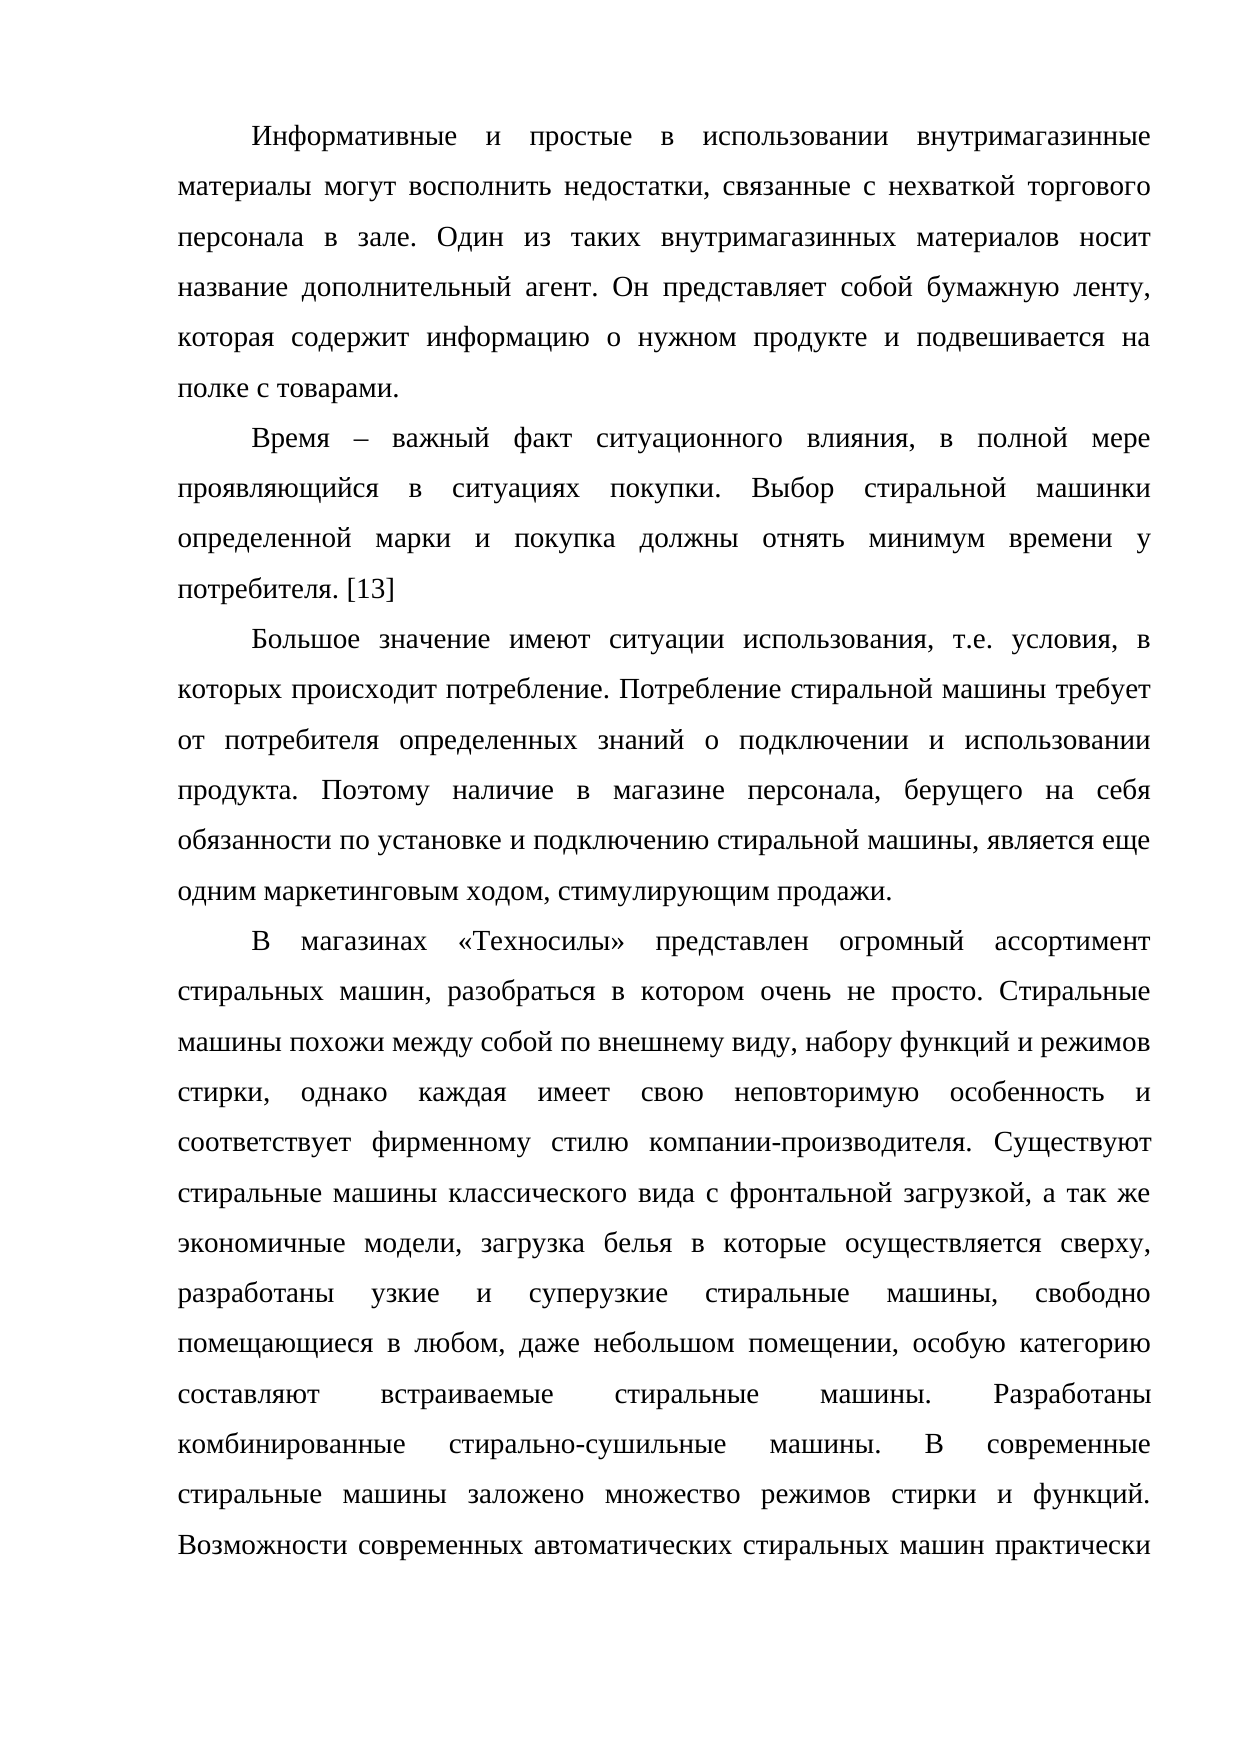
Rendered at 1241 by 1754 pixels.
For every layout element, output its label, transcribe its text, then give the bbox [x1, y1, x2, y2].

text Большое значение имеют ситуации использования, т.е. условия, в которых происходит потребление. Потребление стиральной машины требует от потребителя определенных знаний о подключении и использовании продукта. Поэтому наличие в магазине персонала, берущего на себя обязанности по установке и подключению стиральной машины, является еще одним маркетинговым ходом, стимулирующим продажи. [177, 621, 1152, 906]
text Время – важный факт ситуационного влияния, в полной мере проявляющийся в ситуациях покупки. Выбор стиральной машинки определенной марки и покупка должны отнять минимум времени у потребителя. [13] [177, 420, 1152, 604]
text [177, 923, 1152, 1560]
text Информативные и простые в использовании внутримагазинные материалы могут восполнить недостатки, связанные с нехваткой торгового персонала в зале. Один из таких внутримагазинных материалов носит название дополнительный агент. Он представляет собой бумажную ленту, которая содержит информацию о нужном продукте и подвешивается на полке с товарами. [177, 118, 1152, 403]
